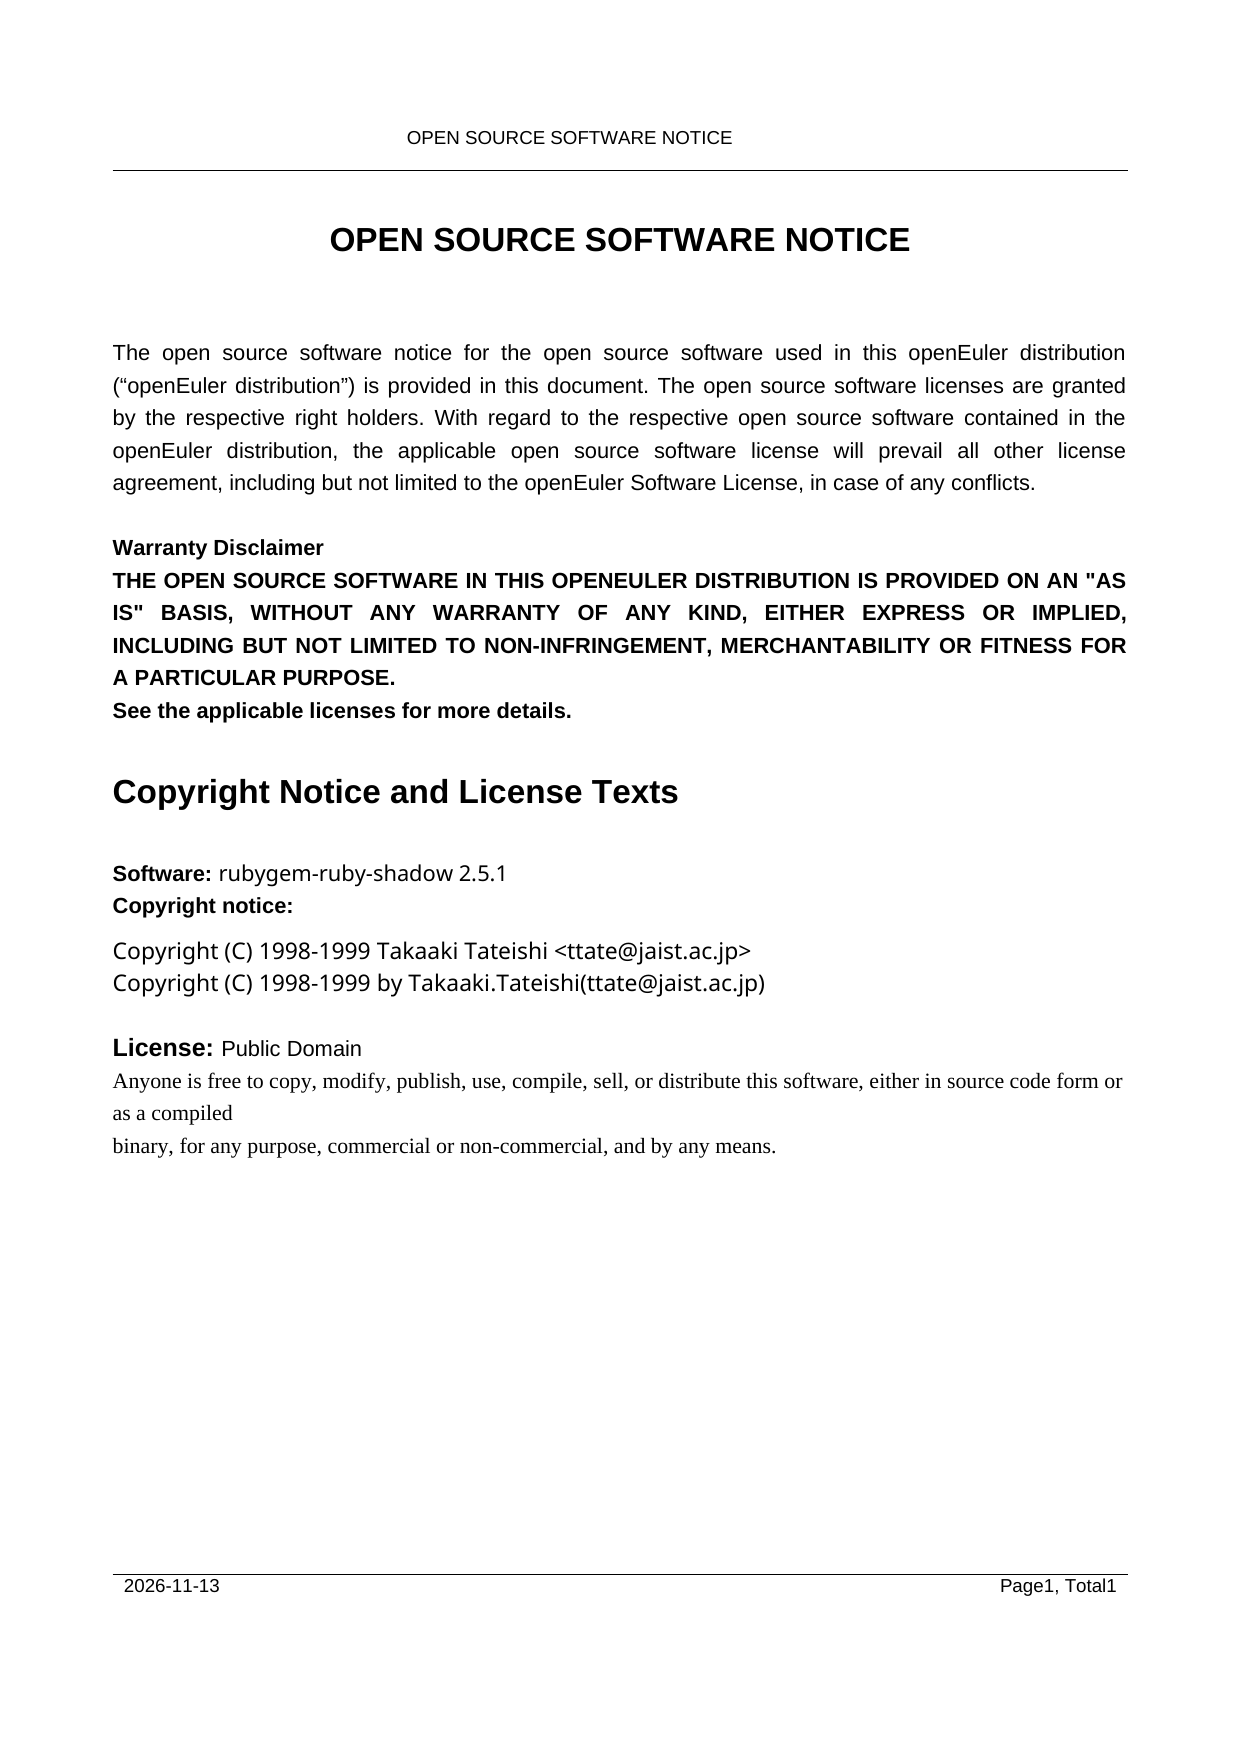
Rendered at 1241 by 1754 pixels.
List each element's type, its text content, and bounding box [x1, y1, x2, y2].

text Copyright notice: [112, 889, 1128, 921]
text OPEN SOURCE SOFTWARE NOTICE [112, 206, 1128, 271]
title Software: rubygem-ruby-shadow 2.5.1 [112, 856, 1128, 889]
text Anyone is free to copy, modify, publish, use, compile, sell, or distribute this software, either in source code form or as a compiled binary, for any purpose, commercial or non-commercial, and by any means. [112, 1064, 1128, 1161]
text Copyright Notice and License Texts [112, 759, 1128, 824]
text Copyright (C) 1998-1999 Takaaki Tateishi <ttate@jaist.ac.jp> Copyright (C) 1998-1999 by Takaaki.Tateishi(ttate@jaist.ac.jp) [112, 934, 1128, 1031]
text License: Public Domain [112, 1031, 1128, 1064]
text THE OPEN SOURCE SOFTWARE IN THIS OPENEULER DISTRIBUTION IS PROVIDED ON AN "AS IS" BASIS, WITHOUT ANY WARRANTY OF ANY KIND, EITHER EXPRESS OR IMPLIED, INCLUDING BUT NOT LIMITED TO NON-INFRINGEMENT, MERCHANTABILITY OR FITNESS FOR A PARTICULAR PURPOSE. See the applicable licenses for more details. [112, 564, 1128, 726]
text The open source software notice for the open source software used in this openEuler distribution (“openEuler distribution”) is provided in this document. The open source software licenses are granted by the respective right holders. With regard to the respective open source software contained in the openEuler distribution, the applicable open source software license will prevail all other license agreement, including but not limited to the openEuler Software License, in case of any conflicts. [112, 336, 1128, 499]
text Warranty Disclaimer [112, 531, 1128, 564]
